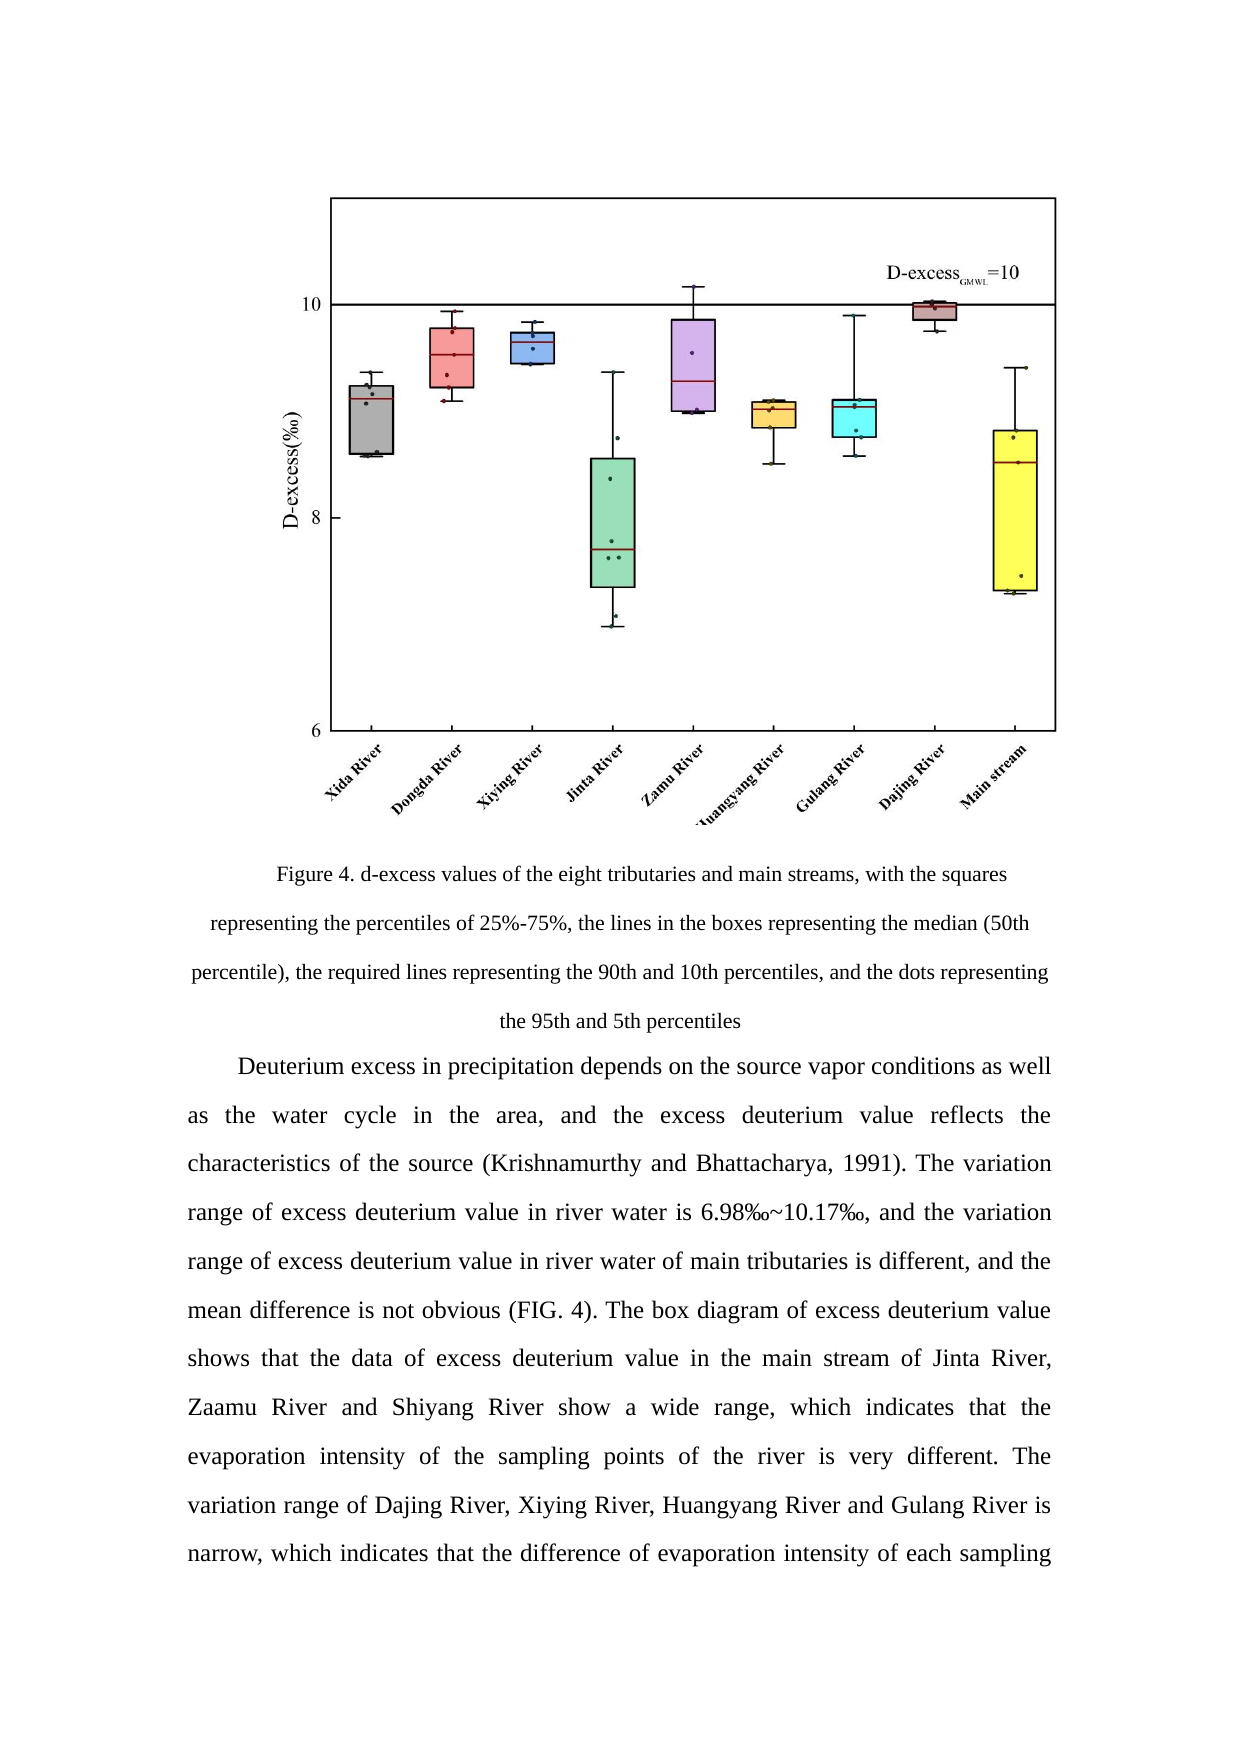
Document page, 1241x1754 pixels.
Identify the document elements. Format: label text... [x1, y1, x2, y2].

picture [237, 162, 1102, 825]
text Figure 4. d-excess values of the eight tributaries and main streams, with the squares representing the percentiles of 25%-75%, the lines in the boxes representing the median (50th percentile), the required lines representing the 90th and 10th percentiles, and the dots representing the 95th and 5th percentiles [187, 858, 1053, 1037]
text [187, 1049, 1053, 1569]
